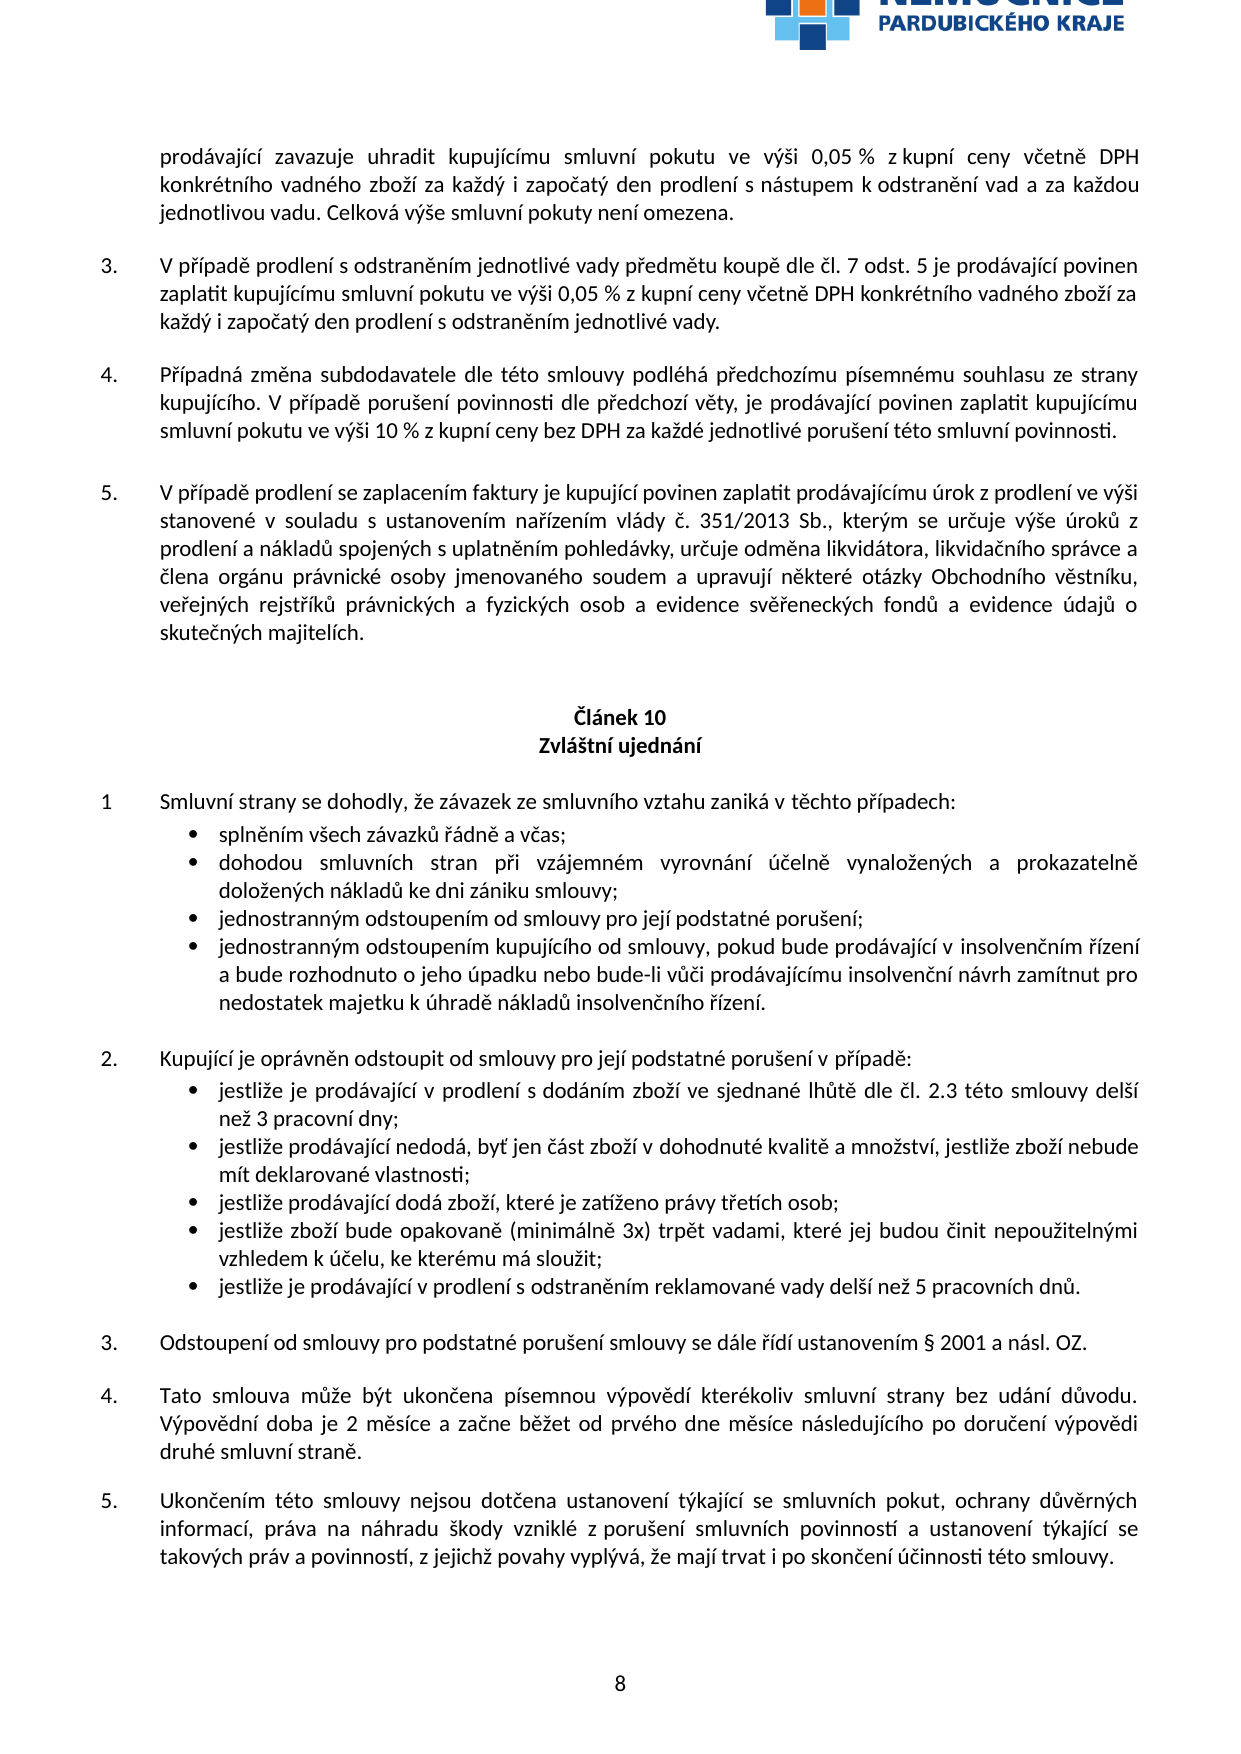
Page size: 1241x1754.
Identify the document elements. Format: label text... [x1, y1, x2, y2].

list splněním všech závazků řádně a včas; [189, 820, 1140, 848]
list dohodou smluvních stran při vzájemném vyrovnání účelně vynaložených a prokazatelně doložených nákladů ke dni zániku smlouvy; [189, 848, 1140, 904]
list jestliže je prodávající v prodlení s odstraněním reklamované vady delší než 5 pracovních dnů. [189, 1272, 1140, 1300]
list V případě prodlení s odstraněním jednotlivé vady předmětu koupě dle čl. 7 odst. 5 je prodávající povinen zaplatit kupujícímu smluvní pokutu ve výši 0,05 % z kupní ceny včetně DPH konkrétního vadného zboží za každý i započatý den prodlení s odstraněním jednotlivé vady. [100, 251, 1140, 335]
list Kupující je oprávněn odstoupit od smlouvy pro její podstatné porušení v případě: [100, 1044, 1140, 1072]
list jestliže je prodávající v prodlení s dodáním zboží ve sjednané lhůtě dle čl. 2.3 této smlouvy delší než 3 pracovní dny; [189, 1076, 1140, 1132]
list jednostranným odstoupením kupujícího od smlouvy, pokud bude prodávající v insolvenčním řízení a bude rozhodnuto o jeho úpadku nebo bude-li vůči prodávajícímu insolvenční návrh zamítnut pro nedostatek majetku k úhradě nákladů insolvenčního řízení. [189, 932, 1140, 1016]
text 3. Odstoupení od smlouvy pro podstatné porušení smlouvy se dále řídí ustanovením § 2001 a násl. OZ. [100, 1328, 1140, 1356]
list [100, 142, 1140, 226]
title Článek 10 [100, 703, 1140, 731]
list jestliže prodávající nedodá, byť jen část zboží v dohodnuté kvalitě a množství, jestliže zboží nebude mít deklarované vlastnosti; [189, 1132, 1140, 1188]
text Zvláštní ujednání [100, 731, 1140, 759]
list V případě prodlení se zaplacením faktury je kupující povinen zaplatit prodávajícímu úrok z prodlení ve výši stanovené v souladu s ustanovením nařízením vlády č. 351/2013 Sb., kterým se určuje výše úroků z prodlení a nákladů spojených s uplatněním pohledávky, určuje odměna likvidátora, likvidačního správce a člena orgánu právnické osoby jmenovaného soudem a upravují některé otázky Obchodního věstníku, veřejných rejstříků právnických a fyzických osob a evidence svěřeneckých fondů a evidence údajů o skutečných majitelích. [100, 478, 1140, 646]
picture [764, 0, 1124, 51]
text 4. Tato smlouva může být ukončena písemnou výpovědí kterékoliv smluvní strany bez udání důvodu. Výpovědní doba je 2 měsíce a začne běžet od prvého dne měsíce následujícího po doručení výpovědi druhé smluvní straně. [100, 1381, 1140, 1465]
text 1 Smluvní strany se dohodly, že závazek ze smluvního vztahu zaniká v těchto případech: [100, 787, 1140, 816]
list Případná změna subdodavatele dle této smlouvy podléhá předchozímu písemnému souhlasu ze strany kupujícího. V případě porušení povinnosti dle předchozí věty, je prodávající povinen zaplatit kupujícímu smluvní pokutu ve výši 10 % z kupní ceny bez DPH za každé jednotlivé porušení této smluvní povinnosti. [100, 360, 1140, 444]
text 5. Ukončením této smlouvy nejsou dotčena ustanovení týkající se smluvních pokut, ochrany důvěrných informací, práva na náhradu škody vzniklé z porušení smluvních povinností a ustanovení týkající se takových práv a povinností, z jejichž povahy vyplývá, že mají trvat i po skončení účinnosti této smlouvy. [100, 1486, 1140, 1570]
list jestliže prodávající dodá zboží, které je zatíženo právy třetích osob; [189, 1188, 1140, 1216]
list jestliže zboží bude opakovaně (minimálně 3x) trpět vadami, které jej budou činit nepoužitelnými vzhledem k účelu, ke kterému má sloužit; [189, 1216, 1140, 1272]
list jednostranným odstoupením od smlouvy pro její podstatné porušení; [189, 904, 1140, 932]
